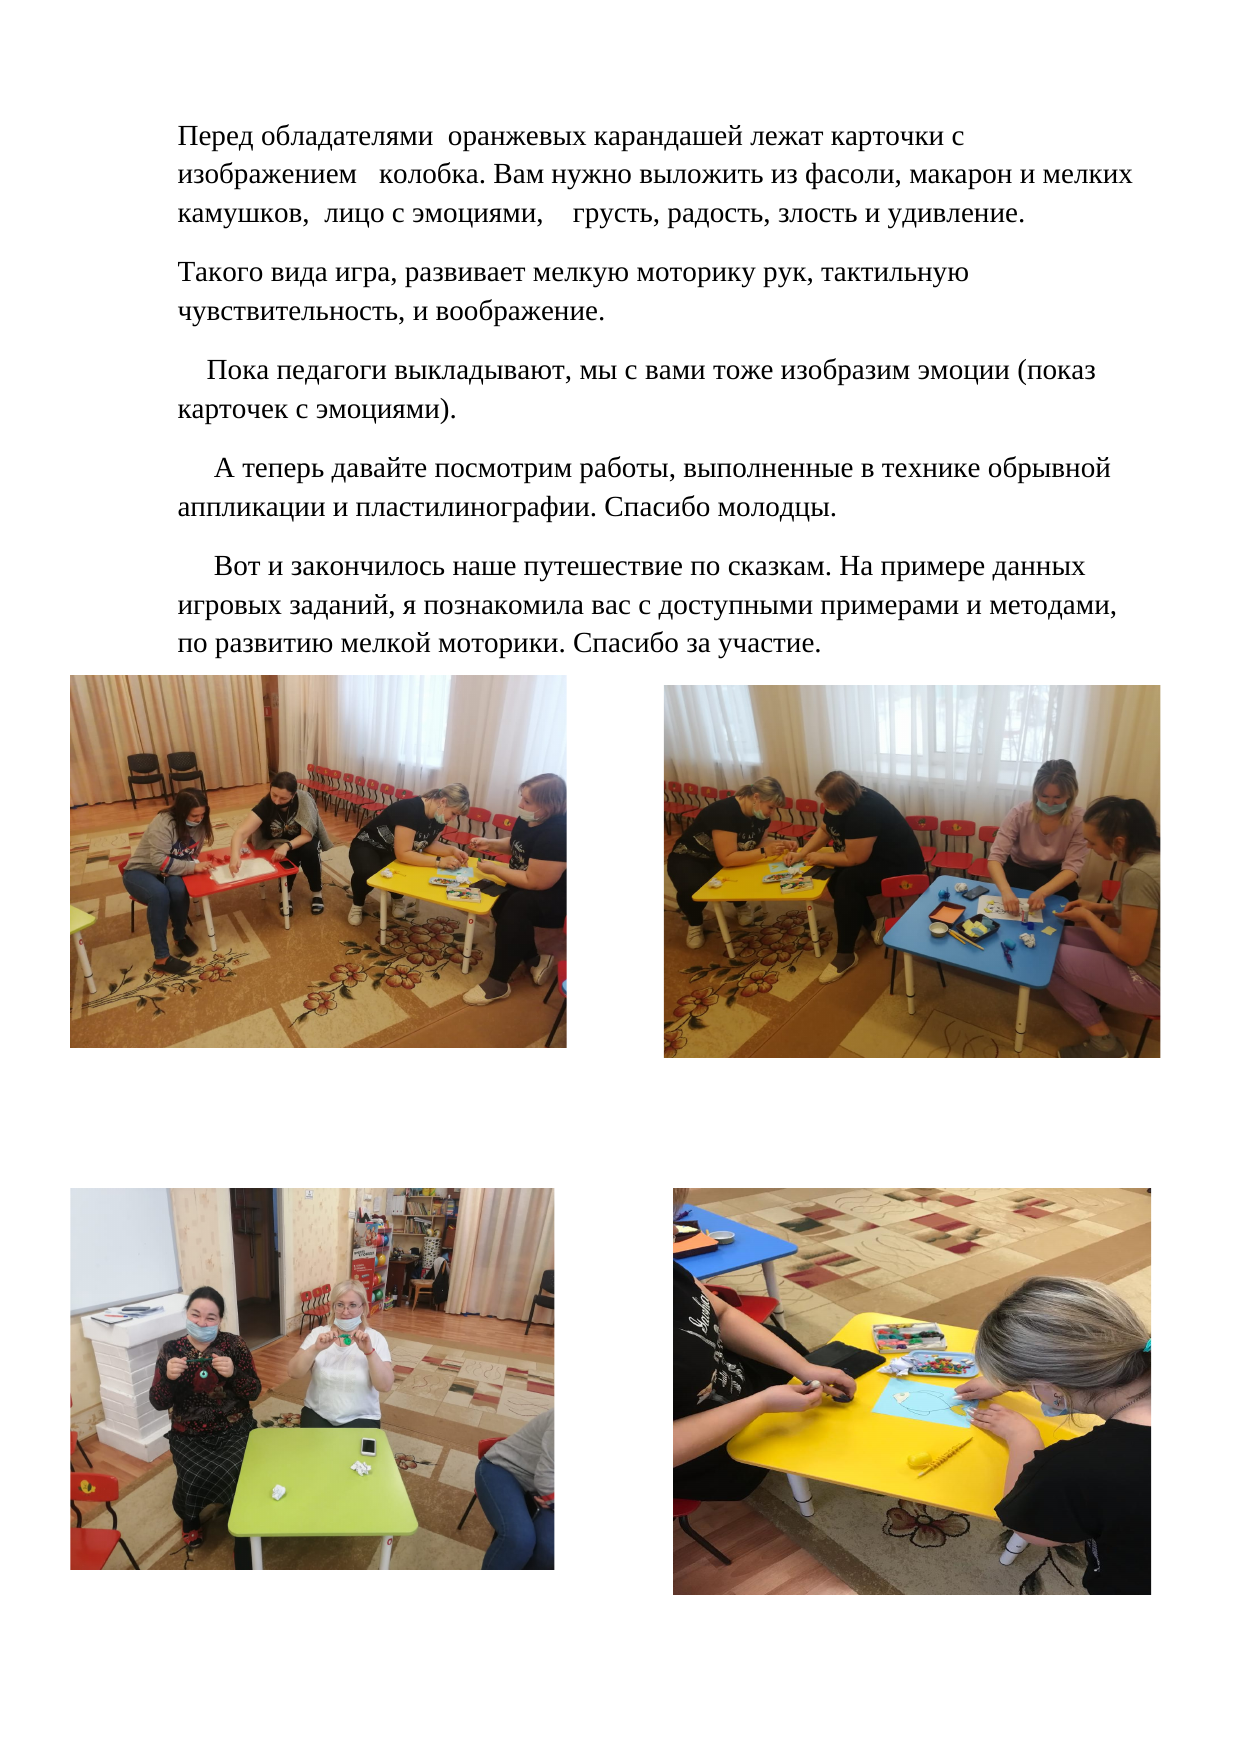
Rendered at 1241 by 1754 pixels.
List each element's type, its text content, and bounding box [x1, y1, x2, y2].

text Вот и закончилось наше путешествие по сказкам. На примере данных игровых заданий, я познакомила вас с доступными примерами и методами, по развитию мелкой моторики. Спасибо за участие. [177, 548, 1152, 659]
picture [70, 675, 567, 1047]
text Такого вида игра, развивает мелкую моторику рук, тактильную чувствительность, и воображение. [177, 254, 1152, 327]
picture [663, 685, 1161, 1058]
text Перед обладателями оранжевых карандашей лежат карточки с изображением колобка. Вам нужно выложить из фасоли, макарон и мелких камушков, лицо с эмоциями, грусть, радость, злость и удивление. [177, 118, 1152, 229]
picture [70, 1188, 555, 1570]
picture [673, 1188, 1151, 1594]
text Пока педагоги выкладывают, мы с вами тоже изобразим эмоции (показ карточек с эмоциями). [177, 352, 1152, 424]
text А теперь давайте посмотрим работы, выполненные в технике обрывной аппликации и пластилинографии. Спасибо молодцы. [177, 450, 1152, 522]
